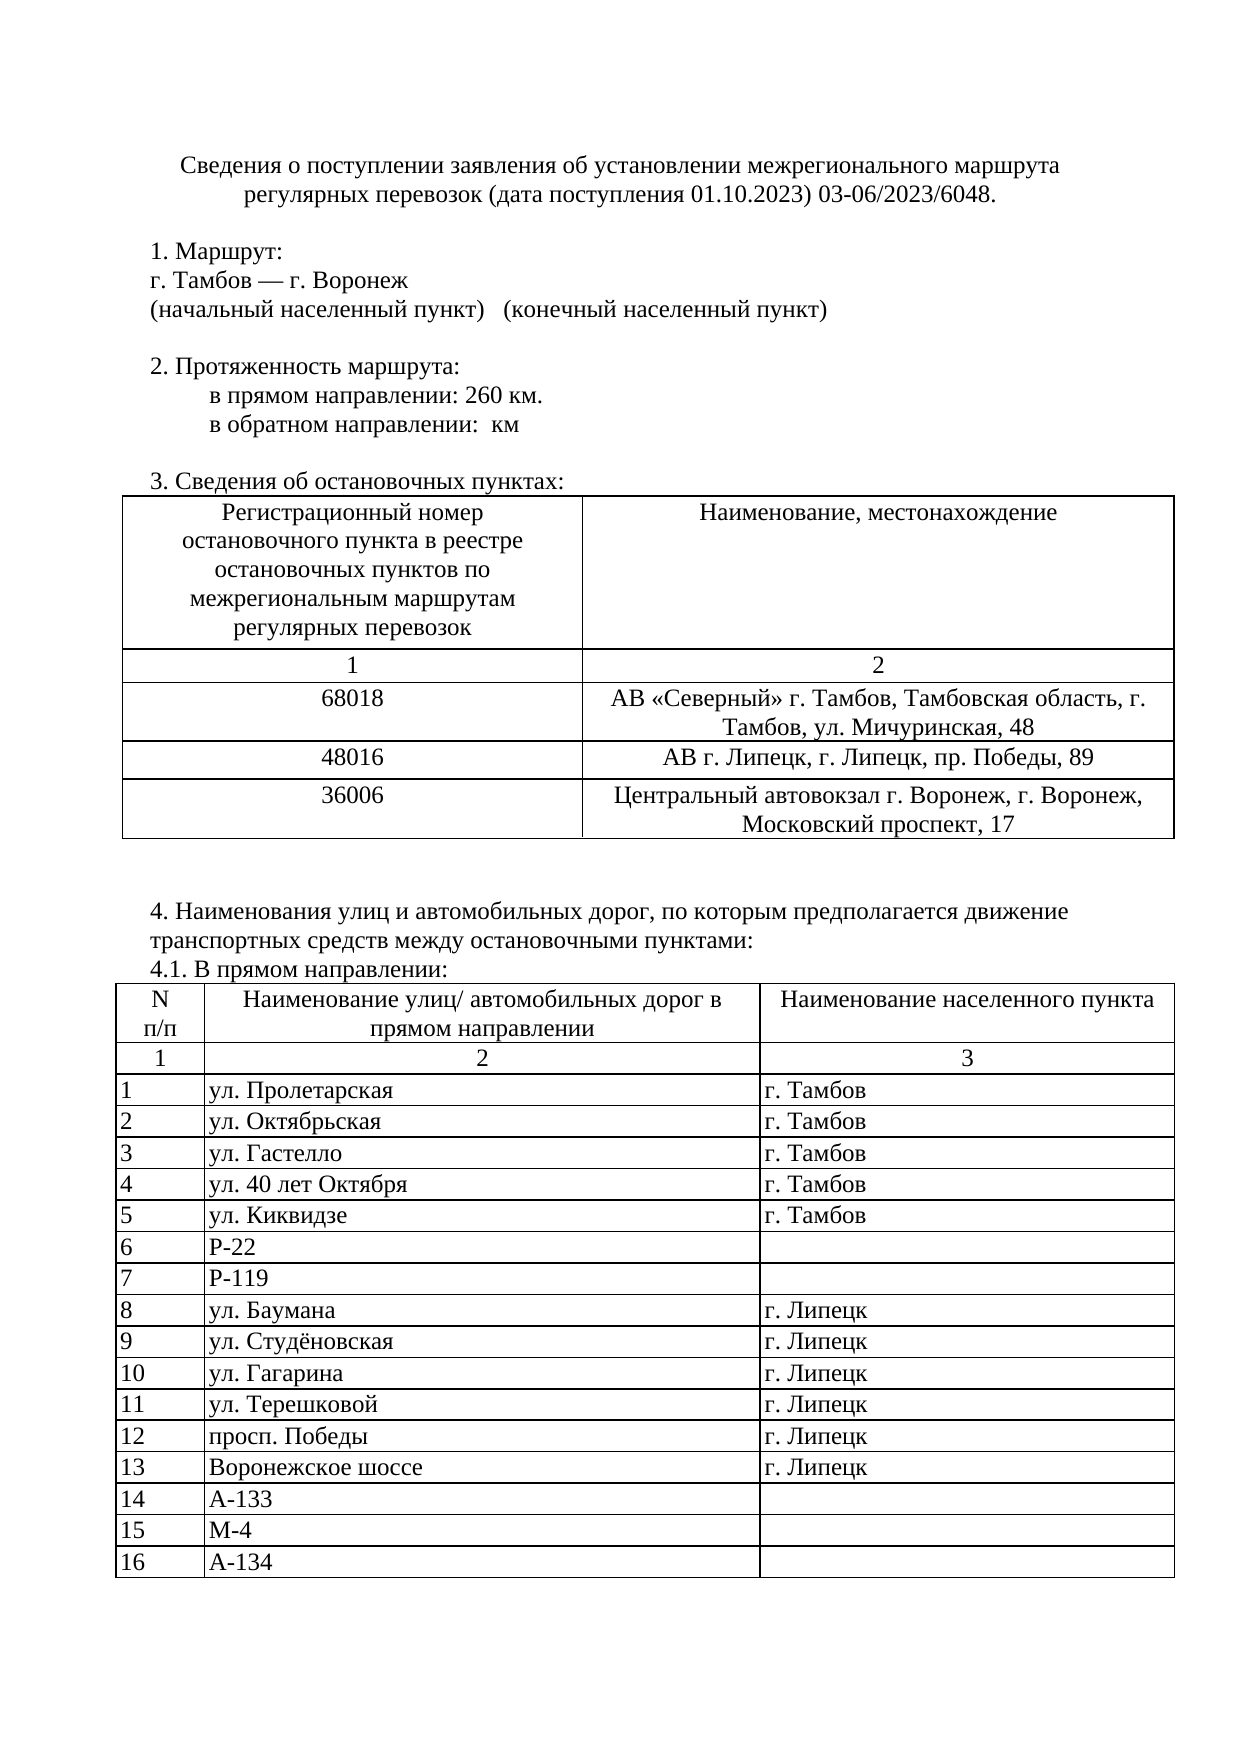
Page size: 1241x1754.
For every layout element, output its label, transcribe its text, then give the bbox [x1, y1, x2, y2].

table_cell 2 [205, 1043, 759, 1073]
table_cell 3 [117, 1138, 204, 1168]
table_header Наименование населенного пункта [761, 984, 1174, 1042]
table_cell 4 [117, 1169, 204, 1199]
table_cell М-4 [205, 1515, 759, 1545]
table_cell г. Липецк [761, 1295, 1174, 1325]
table_cell А-134 [205, 1547, 759, 1577]
table_cell ул. Гастелло [205, 1138, 759, 1168]
table_cell г. Тамбов [761, 1075, 1174, 1105]
text 4.1. В прямом направлении: [150, 954, 1090, 983]
table_cell ул. Баумана [205, 1295, 759, 1325]
table_cell Р-22 [205, 1232, 759, 1262]
table_header Наименование улиц/ автомобильных дорог в прямом направлении [205, 984, 759, 1042]
table_cell 5 [117, 1201, 204, 1231]
table_cell г. Липецк [761, 1390, 1174, 1419]
text 1. Маршрут: [150, 236, 1090, 265]
table_cell г. Липецк [761, 1421, 1174, 1451]
table_cell [761, 1484, 1174, 1514]
text Сведения о поступлении заявления об установлении межрегионального маршрута регулярных перевозок (дата поступления 01.10.2023) 03-06/2023/6048. [150, 150, 1090, 207]
table_cell 14 [117, 1484, 204, 1514]
table_cell 36006 [123, 780, 582, 837]
table_cell просп. Победы [205, 1421, 759, 1451]
table_cell 48016 [123, 742, 582, 778]
table_cell ул. Пролетарская [205, 1075, 759, 1105]
text г. Тамбов — г. Воронеж [150, 265, 1090, 294]
table_cell 12 [117, 1421, 204, 1451]
table_cell [761, 1264, 1174, 1293]
table_cell 9 [117, 1327, 204, 1356]
table_cell г. Тамбов [761, 1169, 1174, 1199]
text 3. Сведения об остановочных пунктах: [150, 466, 1090, 495]
table_cell 11 [117, 1390, 204, 1419]
table_cell г. Тамбов [761, 1138, 1174, 1168]
table_cell А-133 [205, 1484, 759, 1514]
table_header N п/п [117, 984, 204, 1042]
table_cell Центральный автовокзал г. Воронеж, г. Воронеж, Московский проспект, 17 [583, 780, 1173, 837]
table_cell ул. Студёновская [205, 1327, 759, 1356]
table_cell г. Липецк [761, 1358, 1174, 1388]
table_cell 6 [117, 1232, 204, 1262]
table_cell [761, 1232, 1174, 1262]
table_cell 10 [117, 1358, 204, 1388]
table_cell г. Тамбов [761, 1201, 1174, 1231]
table_cell 13 [117, 1452, 204, 1482]
table_cell 3 [761, 1043, 1174, 1073]
text (начальный населенный пункт) (конечный населенный пункт) [150, 294, 1090, 322]
table_cell [761, 1515, 1174, 1545]
table_cell 16 [117, 1547, 204, 1577]
text 2. Протяженность маршрута: [150, 351, 1090, 380]
table_cell Р-119 [205, 1264, 759, 1293]
table_cell г. Липецк [761, 1327, 1174, 1356]
table_cell 1 [117, 1075, 204, 1105]
table_cell 2 [583, 650, 1173, 681]
table_cell ул. Октябрьская [205, 1106, 759, 1136]
text 4. Наименования улиц и автомобильных дорог, по которым предполагается движение транспортных средств между остановочными пунктами: [150, 896, 1090, 954]
table_cell 1 [117, 1043, 204, 1073]
table_cell 2 [117, 1106, 204, 1136]
table_cell ул. 40 лет Октября [205, 1169, 759, 1199]
table_cell 8 [117, 1295, 204, 1325]
table_cell АВ г. Липецк, г. Липецк, пр. Победы, 89 [583, 742, 1173, 778]
text в обратном направлении: км [150, 409, 1090, 437]
table_cell г. Тамбов [761, 1106, 1174, 1136]
table_header Регистрационный номер остановочного пункта в реестре остановочных пунктов по межрегиональным маршрутам регулярных перевозок [123, 497, 582, 648]
table_cell ул. Терешковой [205, 1390, 759, 1419]
table_cell г. Липецк [761, 1452, 1174, 1482]
table_cell [761, 1547, 1174, 1577]
table_cell АВ «Северный» г. Тамбов, Тамбовская область, г. Тамбов, ул. Мичуринская, 48 [583, 683, 1173, 740]
table_cell 15 [117, 1515, 204, 1545]
table_header Наименование, местонахождение [583, 497, 1173, 648]
table_cell 68018 [123, 683, 582, 740]
text в прямом направлении: 260 км. [150, 380, 1090, 409]
table_cell ул. Киквидзе [205, 1201, 759, 1231]
table_cell ул. Гагарина [205, 1358, 759, 1388]
table_cell 7 [117, 1264, 204, 1293]
table_cell Воронежское шоссе [205, 1452, 759, 1482]
table_cell 1 [123, 650, 582, 681]
